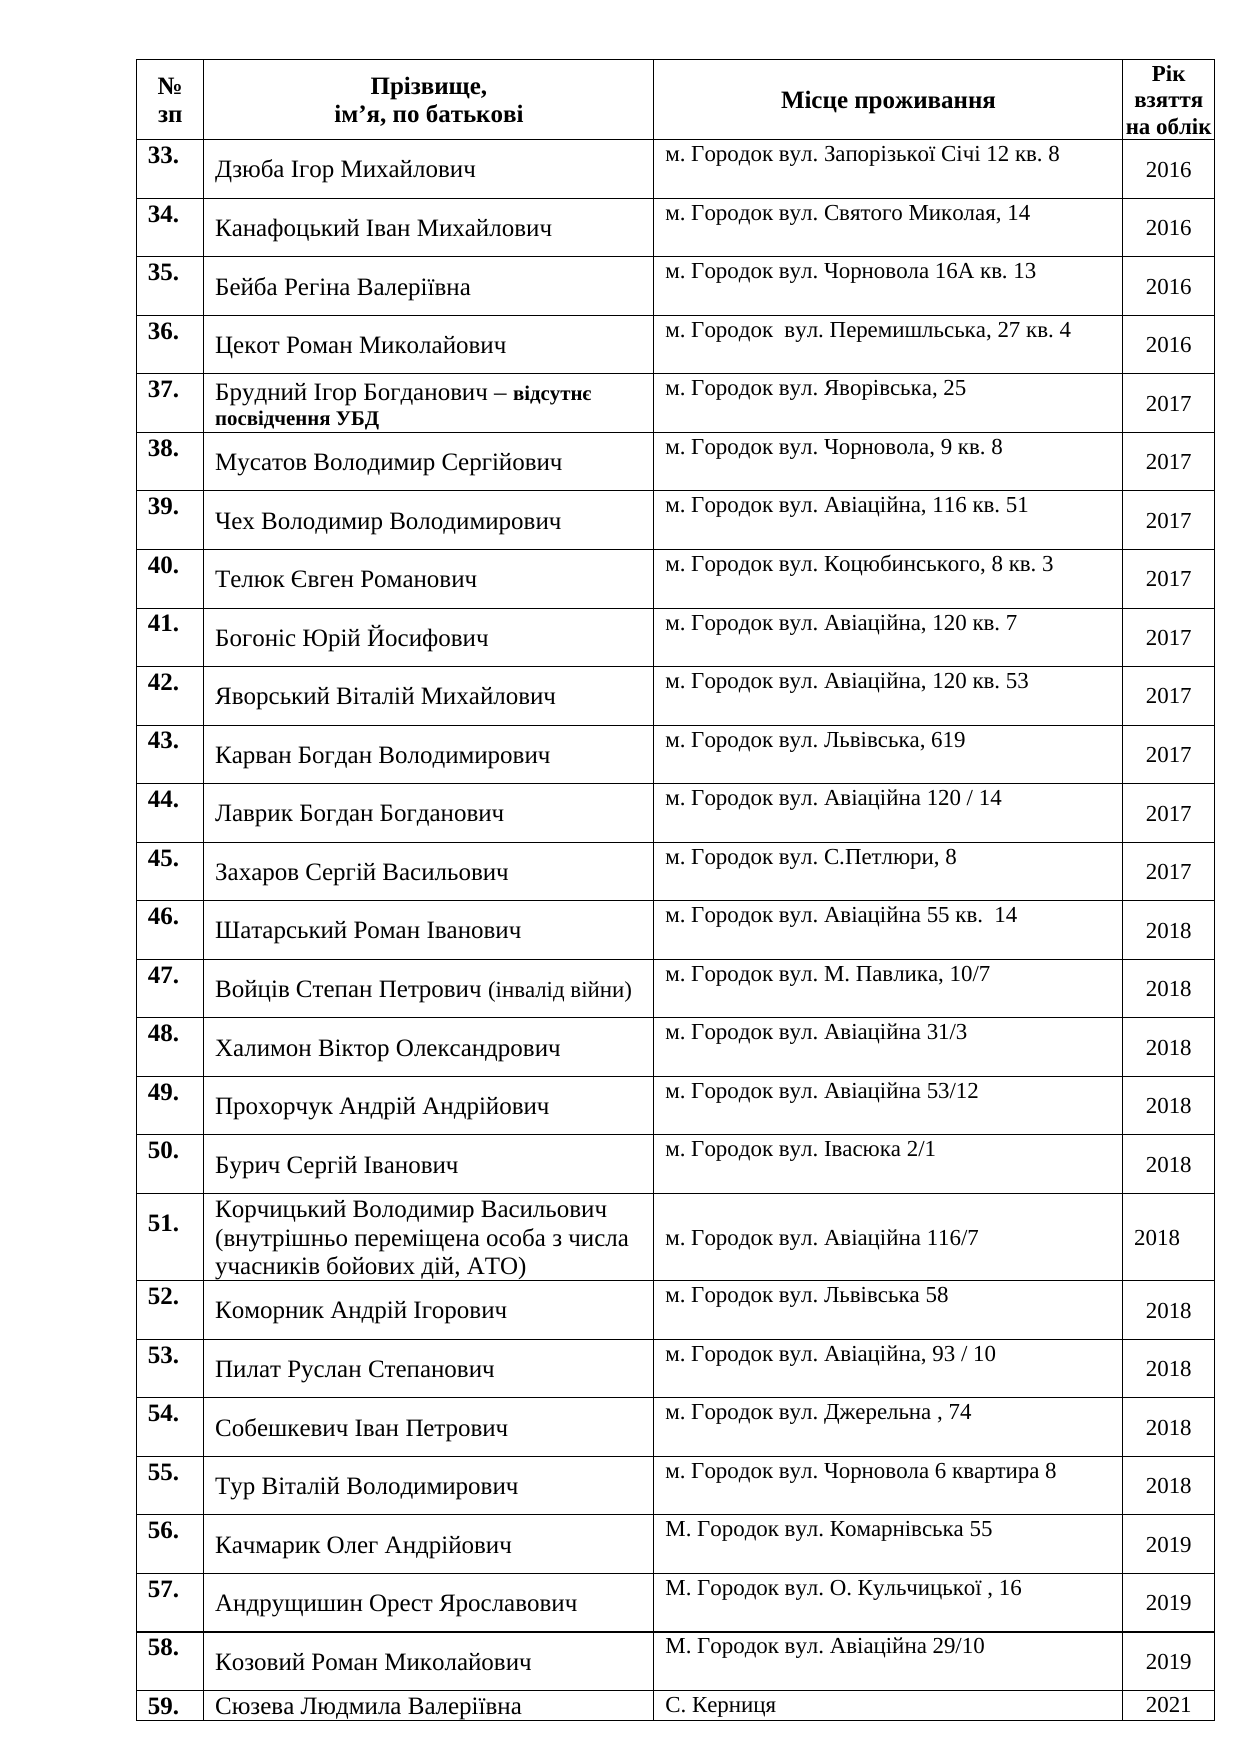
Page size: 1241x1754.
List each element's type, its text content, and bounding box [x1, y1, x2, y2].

table_cell м. Городок вул. Авіаційна, 120 кв. 7 [654, 609, 1122, 666]
table_cell Богоніс Юрій Йосифович [204, 609, 653, 666]
table_cell Чех Володимир Володимирович [204, 491, 653, 549]
table_cell [137, 1574, 203, 1631]
table_cell Цекот Роман Миколайович [204, 316, 653, 373]
table_cell м. Городок вул. Авіаційна 55 кв. 14 [654, 901, 1122, 959]
table_cell [137, 1194, 203, 1280]
table_cell Коморник Андрій Ігорович [204, 1281, 653, 1339]
table_cell [137, 433, 203, 490]
table_cell 2017 [1123, 726, 1214, 783]
table_cell Бурич Сергій Іванович [204, 1135, 653, 1193]
table_cell Шатарський Роман Іванович [204, 901, 653, 959]
table_cell 2016 [1123, 199, 1214, 256]
table_cell м. Городок вул. Авіаційна, 116 кв. 51 [654, 491, 1122, 549]
table_cell [137, 1340, 203, 1397]
table_cell м. Городок вул. Коцюбинського, 8 кв. 3 [654, 550, 1122, 607]
table_cell М. Городок вул. Комарнівська 55 [654, 1515, 1122, 1573]
table_cell 2017 [1123, 374, 1214, 432]
table_cell 2018 [1123, 1457, 1214, 1514]
table_cell М. Городок вул. Авіаційна 29/10 [654, 1633, 1122, 1690]
table_cell м. Городок вул. Івасюка 2/1 [654, 1135, 1122, 1193]
table_cell 2017 [1123, 491, 1214, 549]
table_cell 2018 [1123, 1194, 1214, 1280]
table_cell Захаров Сергій Васильович [204, 843, 653, 900]
table_cell 2016 [1123, 257, 1214, 315]
table_cell Канафоцький Іван Михайлович [204, 199, 653, 256]
table_cell [137, 1633, 203, 1690]
table_cell 2018 [1123, 1340, 1214, 1397]
table_cell 2018 [1123, 1077, 1214, 1134]
table_cell 2019 [1123, 1515, 1214, 1573]
table_cell Собешкевич Іван Петрович [204, 1398, 653, 1456]
table_cell Брудний Ігор Богданович – відсутнє посвідчення УБД [204, 374, 653, 432]
table_cell [137, 199, 203, 256]
table_cell М. Городок вул. О. Кульчицької , 16 [654, 1574, 1122, 1631]
table_cell 2018 [1123, 1281, 1214, 1339]
table_cell [137, 901, 203, 959]
table_cell м. Городок вул. Авіаційна 53/12 [654, 1077, 1122, 1134]
table_cell [137, 140, 203, 198]
table_cell Лаврик Богдан Богданович [204, 784, 653, 842]
table_cell [137, 609, 203, 666]
table_cell м. Городок вул. Авіаційна, 120 кв. 53 [654, 667, 1122, 724]
table_cell м. Городок вул. Яворівська, 25 [654, 374, 1122, 432]
table_cell [137, 550, 203, 607]
table_cell м. Городок вул. М. Павлика, 10/7 [654, 960, 1122, 1017]
table_cell Бейба Регіна Валеріївна [204, 257, 653, 315]
table_cell 2018 [1123, 901, 1214, 959]
table_cell 2017 [1123, 843, 1214, 900]
table_cell м. Городок вул. Святого Миколая, 14 [654, 199, 1122, 256]
table_cell 2017 [1123, 784, 1214, 842]
table_cell Андрущишин Орест Ярославович [204, 1574, 653, 1631]
table_cell Войців Степан Петрович (інвалід війни) [204, 960, 653, 1017]
table_cell м. Городок вул. Чорновола 16А кв. 13 [654, 257, 1122, 315]
table_cell [137, 1135, 203, 1193]
table_cell Прохорчук Андрій Андрійович [204, 1077, 653, 1134]
table_cell м. Городок вул. Запорізької Січі 12 кв. 8 [654, 140, 1122, 198]
table_header Прізвище, ім’я, по батькові [204, 60, 653, 139]
table_cell м. Городок вул. Львівська, 619 [654, 726, 1122, 783]
table_header № зп [137, 60, 203, 139]
table_cell 2018 [1123, 1135, 1214, 1193]
table_cell 2017 [1123, 667, 1214, 724]
table_cell 2017 [1123, 609, 1214, 666]
table_cell м. Городок вул. Чорновола, 9 кв. 8 [654, 433, 1122, 490]
table_cell [137, 726, 203, 783]
table_cell Телюк Євген Романович [204, 550, 653, 607]
table_cell м. Городок вул. Джерельна , 74 [654, 1398, 1122, 1456]
table_cell Корчицький Володимир Васильович (внутрішньо переміщена особа з числа учасників бойових дій, АТО) [204, 1194, 653, 1280]
table_cell Мусатов Володимир Сергійович [204, 433, 653, 490]
table_cell 2019 [1123, 1633, 1214, 1690]
table_cell 2016 [1123, 316, 1214, 373]
table_cell 2019 [1123, 1574, 1214, 1631]
table_cell Пилат Руслан Степанович [204, 1340, 653, 1397]
table_cell 2018 [1123, 1398, 1214, 1456]
table_cell [137, 374, 203, 432]
table_cell Дзюба Ігор Михайлович [204, 140, 653, 198]
table_cell [137, 667, 203, 724]
table_cell м. Городок вул. Авіаційна, 93 / 10 [654, 1340, 1122, 1397]
table_cell [137, 491, 203, 549]
table_cell м. Городок вул. Авіаційна 31/3 [654, 1018, 1122, 1076]
table_header Місце проживання [654, 60, 1122, 139]
table_cell 2016 [1123, 140, 1214, 198]
table_cell [137, 1515, 203, 1573]
table_cell [137, 843, 203, 900]
table_cell [137, 1457, 203, 1514]
table_cell Качмарик Олег Андрійович [204, 1515, 653, 1573]
table_cell м. Городок вул. Перемишльська, 27 кв. 4 [654, 316, 1122, 373]
table_cell [137, 960, 203, 1017]
table_cell м. Городок вул. Авіаційна 116/7 [654, 1194, 1122, 1280]
table_cell [137, 1398, 203, 1456]
table_header Рік взяття на облік [1123, 60, 1214, 139]
table_cell [137, 1077, 203, 1134]
table_cell [137, 1691, 203, 1720]
table_cell 2018 [1123, 1018, 1214, 1076]
table_cell 2017 [1123, 550, 1214, 607]
table_cell Карван Богдан Володимирович [204, 726, 653, 783]
table_cell 2021 [1123, 1691, 1214, 1720]
table_cell м. Городок вул. Авіаційна 120 / 14 [654, 784, 1122, 842]
table_cell [137, 784, 203, 842]
table_cell м. Городок вул. Чорновола 6 квартира 8 [654, 1457, 1122, 1514]
table_cell Яворський Віталій Михайлович [204, 667, 653, 724]
table_cell [137, 316, 203, 373]
table_cell С. Керниця [654, 1691, 1122, 1720]
table_cell 2017 [1123, 433, 1214, 490]
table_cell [204, 1691, 653, 1720]
table_cell [137, 1281, 203, 1339]
table_cell [137, 257, 203, 315]
table_cell м. Городок вул. Львівська 58 [654, 1281, 1122, 1339]
table_cell [137, 1018, 203, 1076]
table_cell Халимон Віктор Олександрович [204, 1018, 653, 1076]
table_cell м. Городок вул. С.Петлюри, 8 [654, 843, 1122, 900]
table_cell Тур Віталій Володимирович [204, 1457, 653, 1514]
table_cell Козовий Роман Миколайович [204, 1633, 653, 1690]
table_cell 2018 [1123, 960, 1214, 1017]
